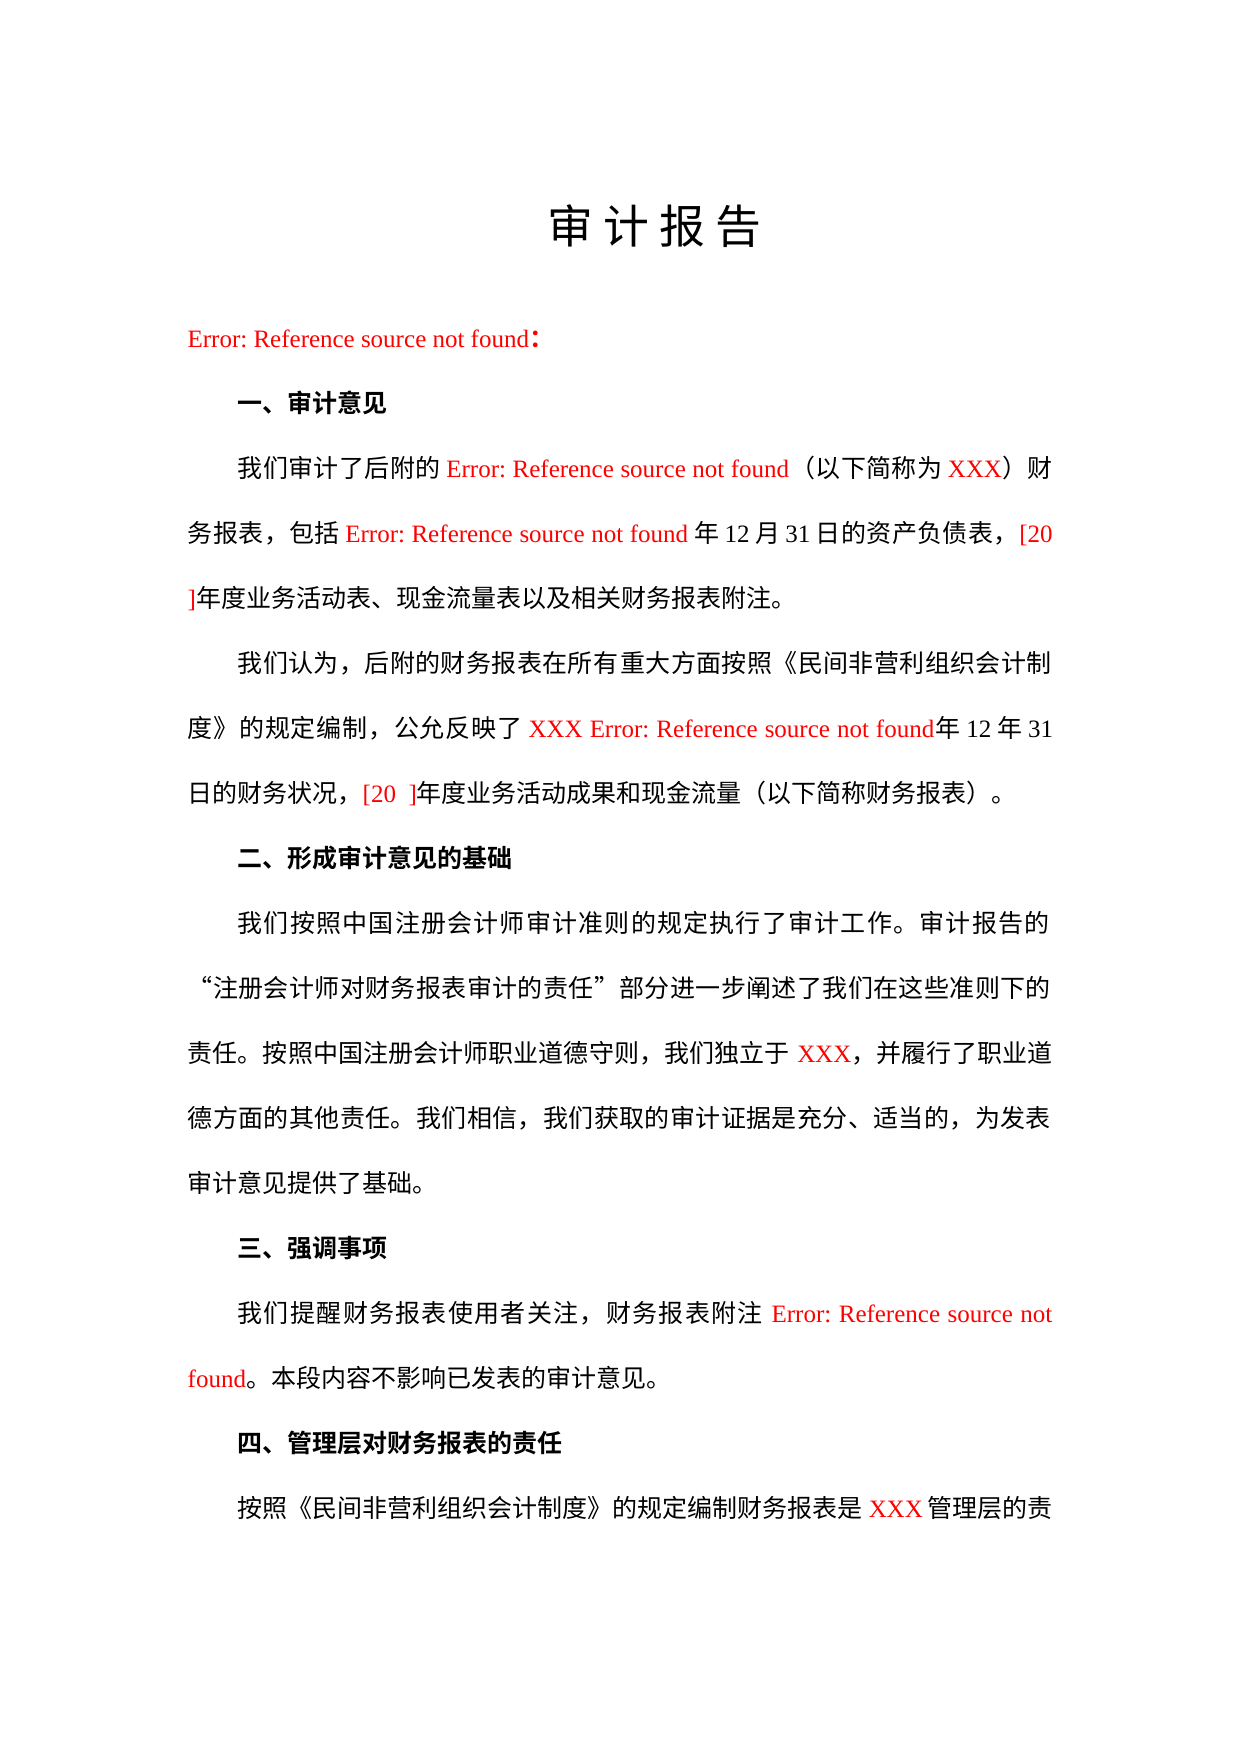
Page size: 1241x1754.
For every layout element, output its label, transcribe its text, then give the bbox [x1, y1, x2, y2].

text 二、形成审计意见的基础 [187, 824, 1053, 889]
text 审 计 报 告 [187, 174, 1053, 272]
text 三、强调事项 [187, 1214, 1053, 1279]
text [187, 1474, 1053, 1539]
text 四、管理层对财务报表的责任 [187, 1409, 1053, 1474]
text 我们按照中国注册会计师审计准则的规定执行了审计工作。审计报告的“注册会计师对财务报表审计的责任”部分进一步阐述了我们在这些准则下的责任。按照中国注册会计师职业道德守则，我们独立于XXX，并履行了职业道德方面的其他责任。我们相信，我们获取的审计证据是充分、适当的，为发表审计意见提供了基础。 [187, 889, 1053, 1214]
list 一、审计意见 [187, 369, 1053, 434]
